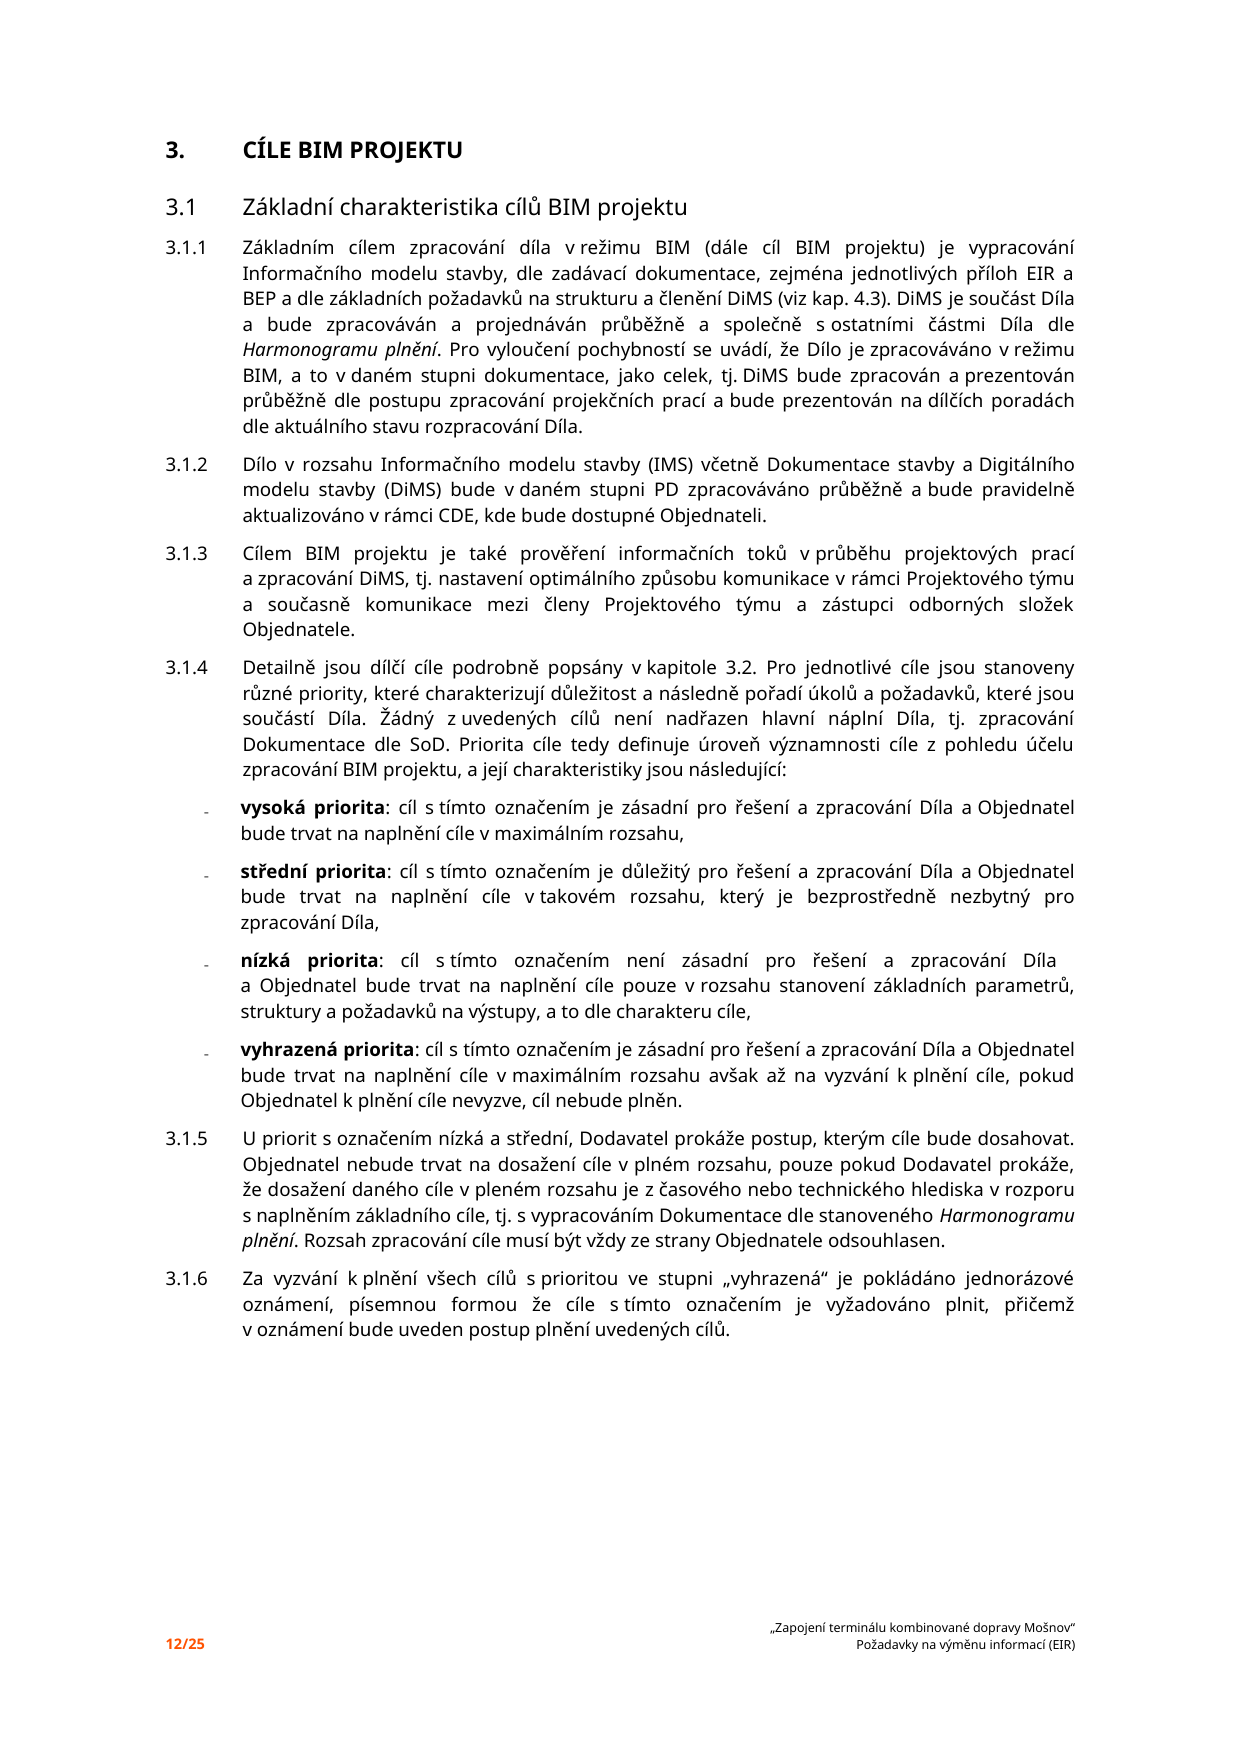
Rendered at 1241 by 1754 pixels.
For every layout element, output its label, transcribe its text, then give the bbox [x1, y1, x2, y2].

list nízká priorita: cíl s tímto označením není zásadní pro řešení a zpracování Díla a Objednatel bude trvat na naplnění cíle pouze v rozsahu stanovení základních parametrů, struktury a požadavků na výstupy, a to dle charakteru cíle, [203, 947, 1075, 1024]
list střední priorita: cíl s tímto označením je důležitý pro řešení a zpracování Díla a Objednatel bude trvat na naplnění cíle v takovém rozsahu, který je bezprostředně nezbytný pro zpracování Díla, [203, 858, 1075, 935]
text Dílo v rozsahu Informačního modelu stavby (IMS) včetně Dokumentace stavby a Digitálního modelu stavby (DiMS) bude v daném stupni PD zpracováváno průběžně a bude pravidelně aktualizováno v rámci CDE, kde bude dostupné Objednateli. [165, 451, 1075, 527]
text U priorit s označením nízká a střední, Dodavatel prokáže postup, kterým cíle bude dosahovat. Objednatel nebude trvat na dosažení cíle v plném rozsahu, pouze pokud Dodavatel prokáže, že dosažení daného cíle v pleném rozsahu je z časového nebo technického hlediska v rozporu s naplněním základního cíle, tj. s vypracováním Dokumentace dle stanoveného Harmonogramu plnění. Rozsah zpracování cíle musí být vždy ze strany Objednatele odsouhlasen. [165, 1125, 1075, 1253]
text Cílem BIM projektu je také prověření informačních toků v průběhu projektových prací a zpracování DiMS, tj. nastavení optimálního způsobu komunikace v rámci Projektového týmu a současně komunikace mezi členy Projektového týmu a zástupci odborných složek Objednatele. [165, 540, 1075, 642]
text Základní charakteristika cílů BIM projektu [165, 191, 1075, 222]
list vysoká priorita: cíl s tímto označením je zásadní pro řešení a zpracování Díla a Objednatel bude trvat na naplnění cíle v maximálním rozsahu, [203, 795, 1075, 846]
text Základním cílem zpracování díla v režimu BIM (dále cíl BIM projektu) je vypracování Informačního modelu stavby, dle zadávací dokumentace, zejména jednotlivých příloh EIR a BEP a dle základních požadavků na strukturu a členění DiMS (viz kap. 4.3). DiMS je součást Díla a bude zpracováván a projednáván průběžně a společně s ostatními částmi Díla dle Harmonogramu plnění. Pro vyloučení pochybností se uvádí, že Dílo je zpracováváno v režimu BIM, a to v daném stupni dokumentace, jako celek, tj. DiMS bude zpracován a prezentován průběžně dle postupu zpracování projekčních prací a bude prezentován na dílčích poradách dle aktuálního stavu rozpracování Díla. [165, 234, 1075, 438]
text Cíle BIM projektu [165, 134, 1075, 166]
text Detailně jsou dílčí cíle podrobně popsány v kapitole 3.2. Pro jednotlivé cíle jsou stanoveny různé priority, které charakterizují důležitost a následně pořadí úkolů a požadavků, které jsou součástí Díla. Žádný z uvedených cílů není nadřazen hlavní náplní Díla, tj. zpracování Dokumentace dle SoD. Priorita cíle tedy definuje úroveň významnosti cíle z pohledu účelu zpracování BIM projektu, a její charakteristiky jsou následující: [165, 654, 1075, 782]
text Za vyzvání k plnění všech cílů s prioritou ve stupni „vyhrazená“ je pokládáno jednorázové oznámení, písemnou formou že cíle s tímto označením je vyžadováno plnit, přičemž v oznámení bude uveden postup plnění uvedených cílů. [165, 1266, 1075, 1342]
list vyhrazená priorita: cíl s tímto označením je zásadní pro řešení a zpracování Díla a Objednatel bude trvat na naplnění cíle v maximálním rozsahu avšak až na vyzvání k plnění cíle, pokud Objednatel k plnění cíle nevyzve, cíl nebude plněn. [203, 1036, 1075, 1113]
